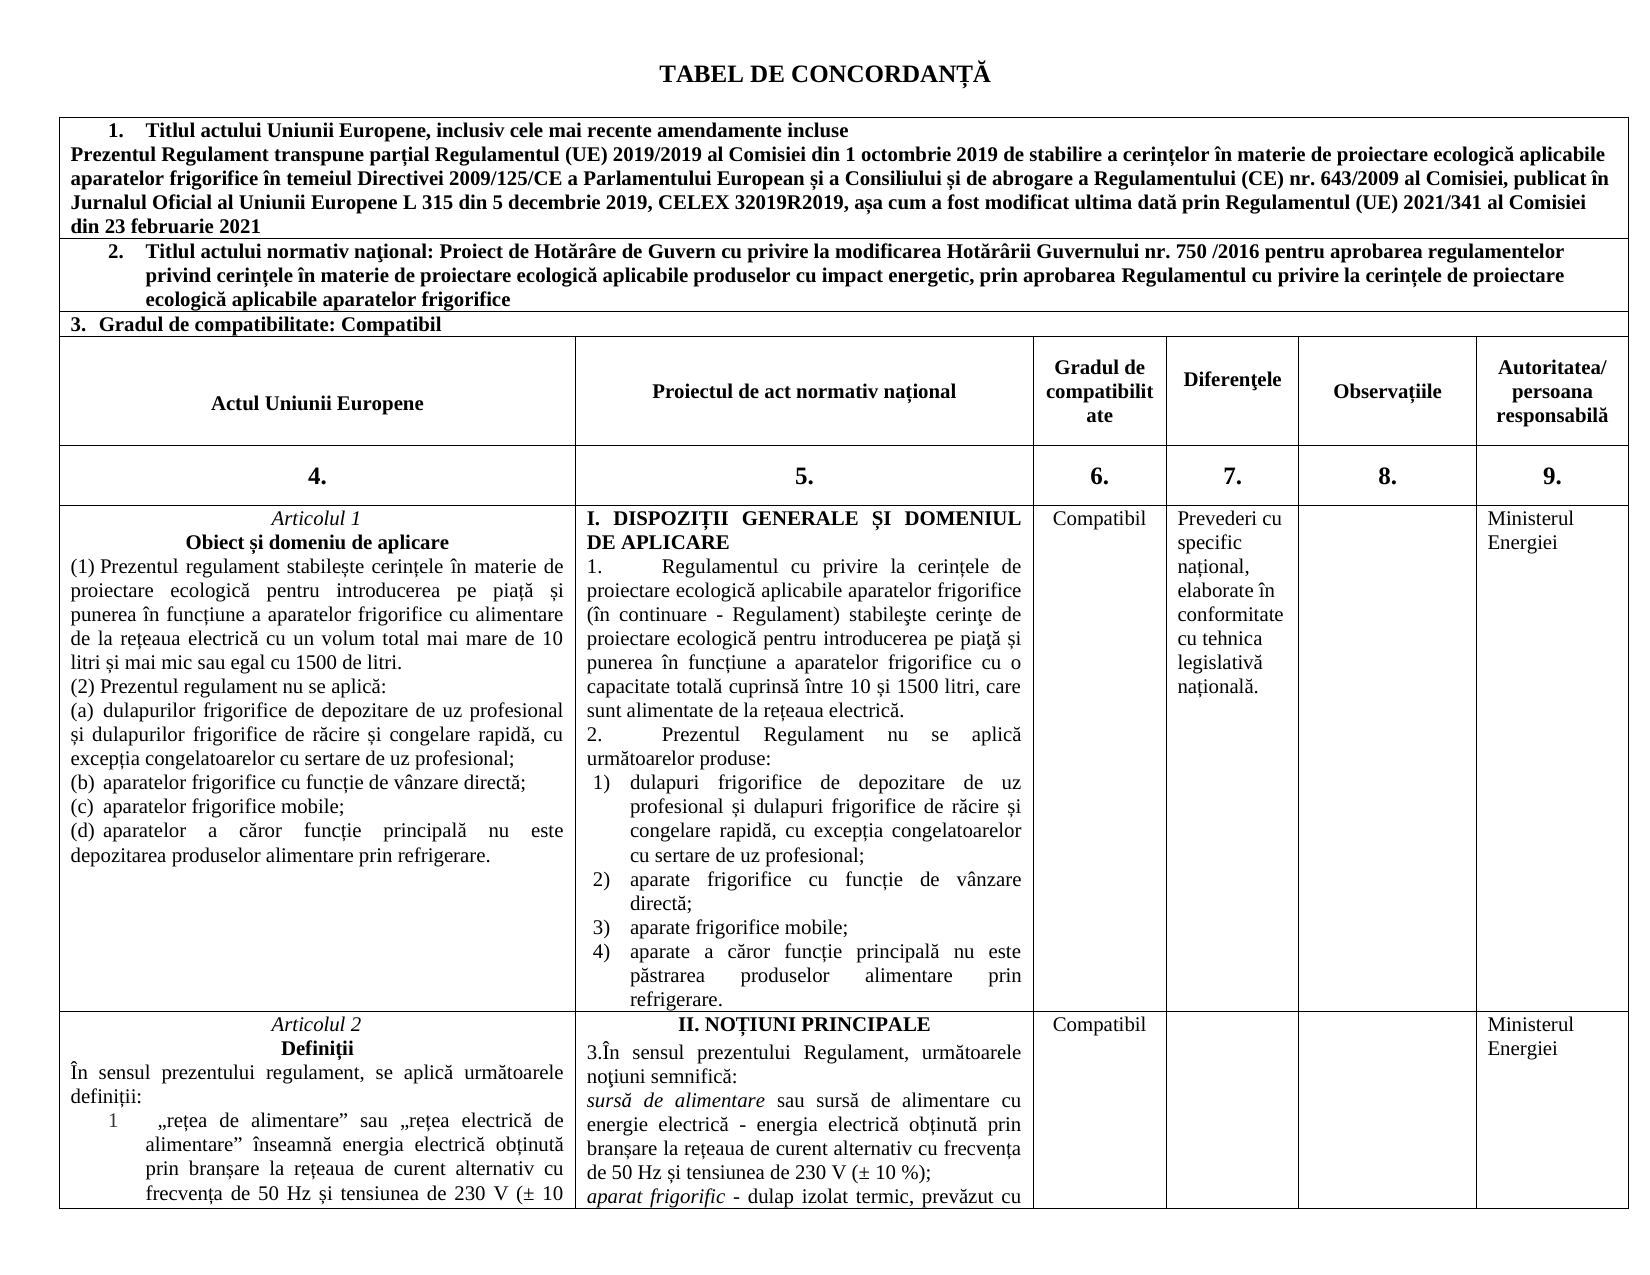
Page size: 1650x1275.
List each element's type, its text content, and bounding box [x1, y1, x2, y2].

text TABEL DE CONCORDANȚĂ [59, 59, 1591, 88]
table_cell Diferenţele [1167, 337, 1298, 445]
table_cell Gradul de compatibilitate [1034, 337, 1166, 445]
table_cell I. DISPOZIȚII GENERALE ȘI DOMENIUL DE APLICARE Regulamentul cu privire la cerințele de proiectare ecologică aplicabile aparatelor frigorifice (în continuare - Regulament) stabileşte cerinţe de proiectare ecologică pentru introducerea pe piaţă și punerea în funcțiune a aparatelor frigorifice cu o capacitate totală cuprinsă între 10 și 1500 litri, care sunt alimentate de la rețeaua electrică. Prezentul Regulament nu se aplică următoarelor produse: dulapuri frigorifice de depozitare de uz profesional și dulapuri frigorifice de răcire și congelare rapidă, cu excepția congelatoarelor cu sertare de uz profesional; aparate frigorifice cu funcție de vânzare directă; aparate frigorifice mobile; aparate a căror funcție principală nu este păstrarea produselor alimentare prin refrigerare. [576, 506, 1033, 1011]
table_cell 5. [576, 446, 1033, 504]
table_cell Compatibil [1034, 1012, 1166, 1208]
table_cell 9. [1477, 446, 1628, 504]
table_cell Articolul 1 Obiect și domeniu de aplicare Prezentul regulament stabilește cerințele în materie de proiectare ecologică pentru introducerea pe piață și punerea în funcțiune a aparatelor frigorifice cu alimentare de la rețeaua electrică cu un volum total mai mare de 10 litri și mai mic sau egal cu 1500 de litri. Prezentul regulament nu se aplică: dulapurilor frigorifice de depozitare de uz profesional și dulapurilor frigorifice de răcire și congelare rapidă, cu excepția congelatoarelor cu sertare de uz profesional; aparatelor frigorifice cu funcție de vânzare directă; aparatelor frigorifice mobile; aparatelor a căror funcție principală nu este depozitarea produselor alimentare prin refrigerare. [60, 506, 575, 1011]
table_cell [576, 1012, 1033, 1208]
table_cell Ministerul Energiei [1477, 1012, 1628, 1208]
table_cell Actul Uniunii Europene [60, 337, 575, 445]
table_cell Compatibil [1034, 506, 1166, 1011]
table_cell Observațiile [1299, 337, 1476, 445]
table_cell Autoritatea/ persoana responsabilă [1477, 337, 1628, 445]
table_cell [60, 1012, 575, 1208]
table_cell 4. [60, 446, 575, 504]
table_header Titlul actului Uniunii Europene, inclusiv cele mai recente amendamente incluse Prezentul Regulament transpune parțial Regulamentul (UE) 2019/2019 al Comisiei din 1 octombrie 2019 de stabilire a cerințelor în materie de proiectare ecologică aplicabile aparatelor frigorifice în temeiul Directivei 2009/125/CE a Parlamentului European și a Consiliului și de abrogare a Regulamentului (CE) nr. 643/2009 al Comisiei, publicat în Jurnalul Oficial al Uniunii Europene L 315 din 5 decembrie 2019, CELEX 32019R2019, așa cum a fost modificat ultima dată prin Regulamentul (UE) 2021/341 al Comisiei din 23 februarie 2021 [60, 118, 1628, 238]
table_cell Gradul de compatibilitate: Compatibil [60, 312, 1628, 336]
table_cell 6. [1034, 446, 1166, 504]
table_cell Prevederi cu specific național, elaborate în conformitate cu tehnica legislativă națională. [1167, 506, 1298, 1011]
table_cell [1299, 506, 1476, 1011]
table_cell 7. [1167, 446, 1298, 504]
table_cell 8. [1299, 446, 1476, 504]
table_cell Ministerul Energiei [1477, 506, 1628, 1011]
table_cell [1167, 1012, 1298, 1208]
table_cell Proiectul de act normativ național [576, 337, 1033, 445]
table_cell Titlul actului normativ naţional: Proiect de Hotărâre de Guvern cu privire la modificarea Hotărârii Guvernului nr. 750 /2016 pentru aprobarea regulamentelor privind cerințele în materie de proiectare ecologică aplicabile produselor cu impact energetic, prin aprobarea Regulamentul cu privire la cerințele de proiectare ecologică aplicabile aparatelor frigorifice [60, 239, 1628, 311]
table_cell [1299, 1012, 1476, 1208]
